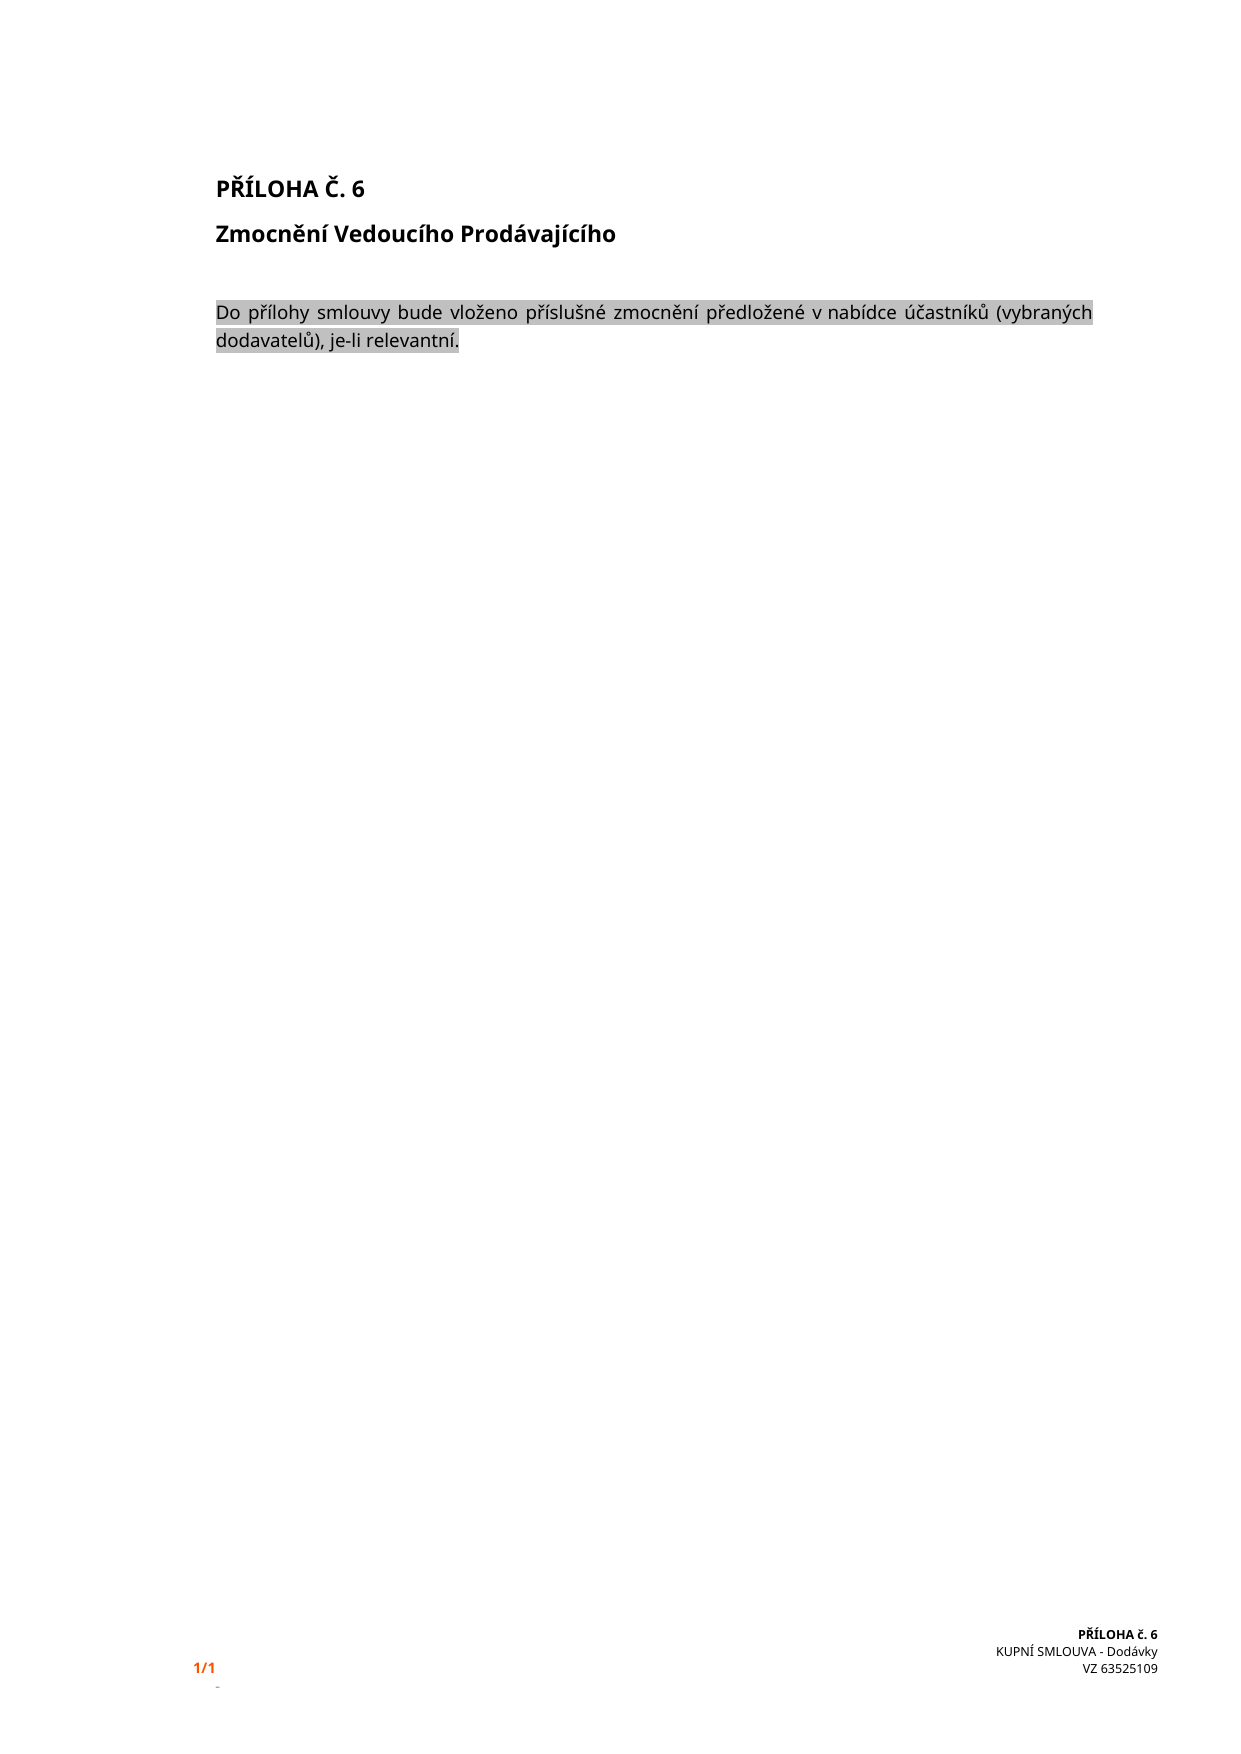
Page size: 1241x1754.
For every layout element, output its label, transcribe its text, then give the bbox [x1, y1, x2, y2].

text Do přílohy smlouvy bude vloženo příslušné zmocnění předložené v nabídce účastníků (vybraných dodavatelů), je-li relevantní. [216, 325, 1093, 353]
text Příloha č. 6 [216, 172, 1093, 204]
text Zmocnění Vedoucího Prodávajícího [216, 219, 1093, 248]
